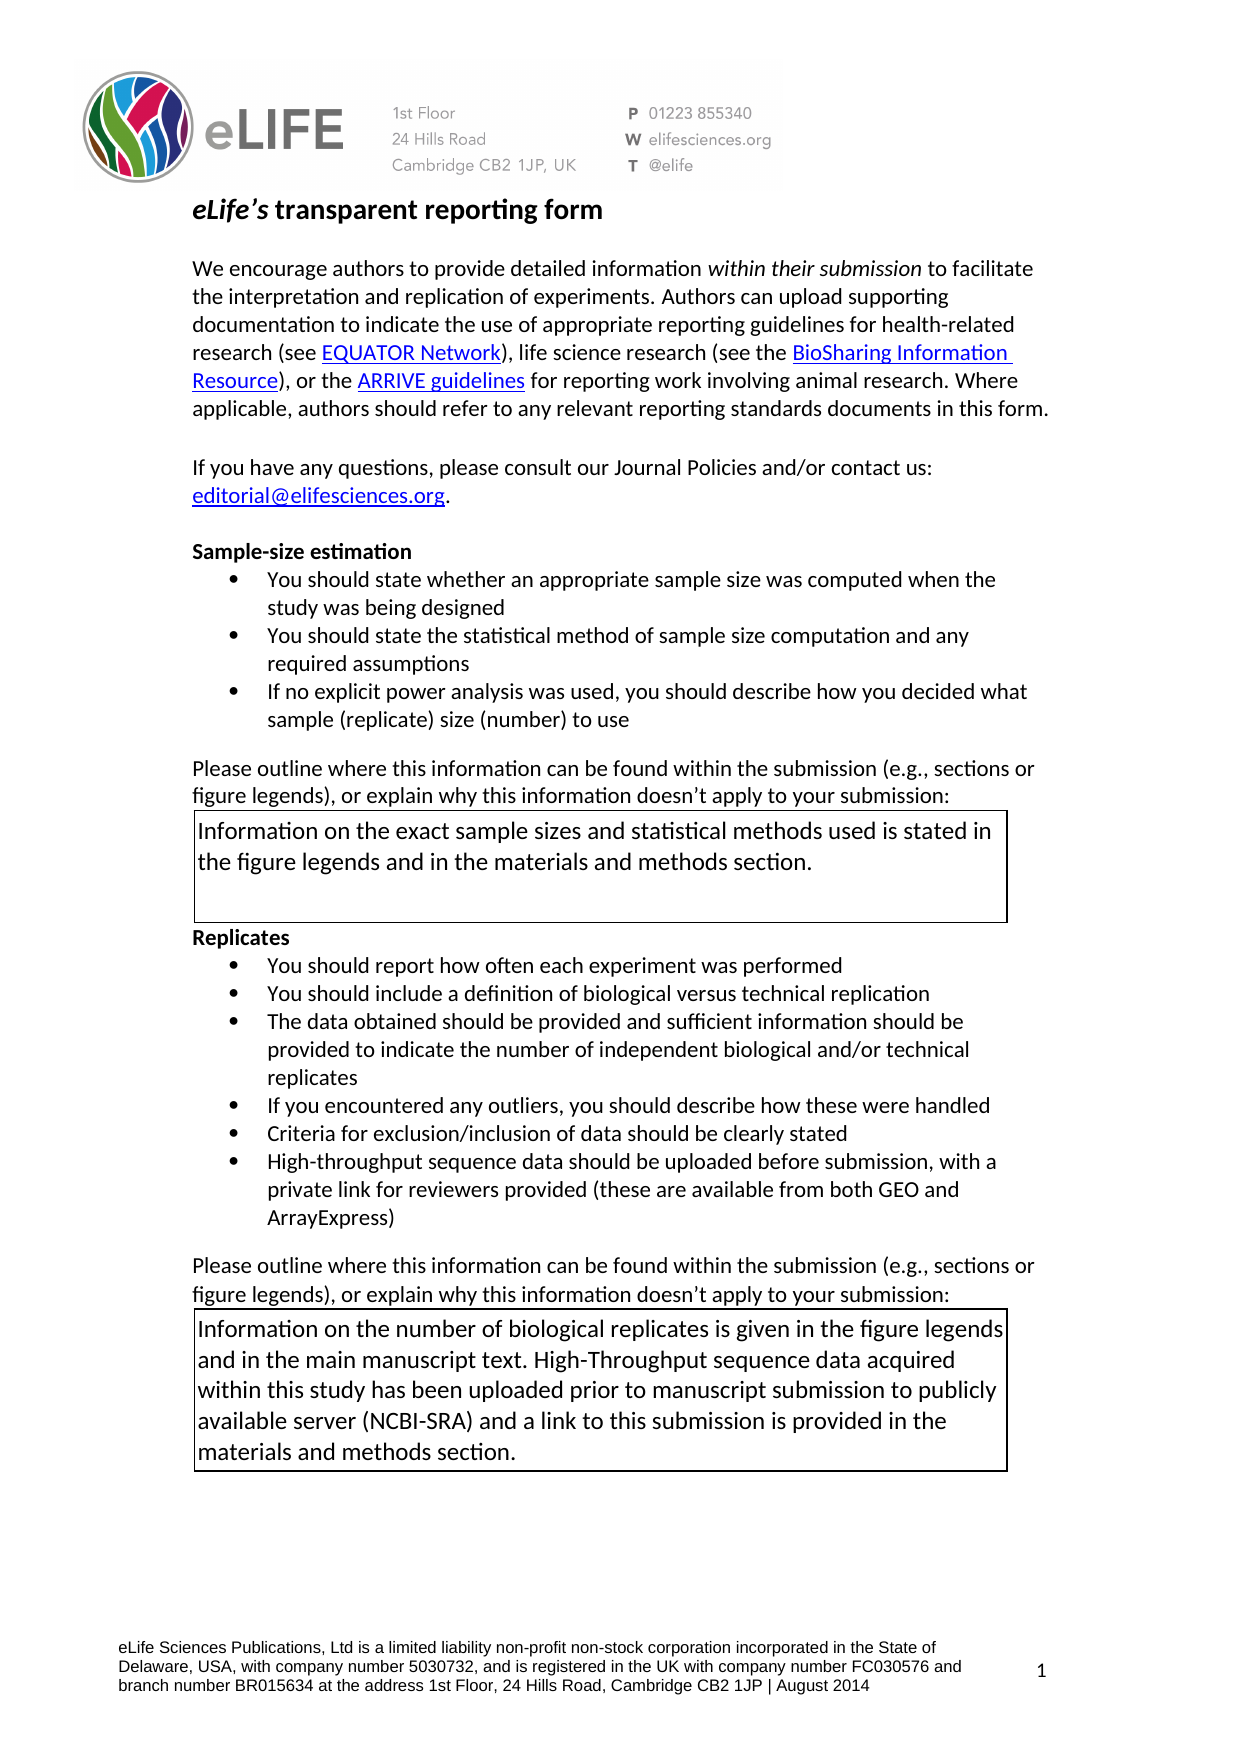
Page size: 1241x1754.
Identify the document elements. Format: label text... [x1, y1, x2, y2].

list You should report how often each experiment was performed [229, 951, 1053, 979]
list If no explicit power analysis was used, you should describe how you decided what sample (replicate) size (number) to use [229, 677, 1053, 733]
list High-throughput sequence data should be uploaded before submission, with a private link for reviewers provided (these are available from both GEO and ArrayExpress) [229, 1147, 1053, 1231]
list You should state whether an appropriate sample size was computed when the study was being designed [229, 565, 1053, 621]
picture [73, 59, 784, 191]
list You should state the statistical method of sample size computation and any required assumptions [229, 621, 1053, 677]
text Replicates [192, 838, 1053, 951]
list The data obtained should be provided and sufficient information should be provided to indicate the number of independent biological and/or technical replicates [229, 1007, 1053, 1091]
text Information on the exact sample sizes and statistical methods used is stated in the figure legends and in the materials and methods section. [195, 813, 1006, 879]
text Sample-size estimation [192, 537, 1053, 565]
text eLife’s transparent reporting form [192, 191, 1053, 226]
text We encourage authors to provide detailed information within their submission to facilitate the interpretation and replication of experiments. Authors can upload supporting documentation to indicate the use of appropriate reporting guidelines for health-related research (see EQUATOR Network), life science research (see the BioSharing Information Resource), or the ARRIVE guidelines for reporting work involving animal research. Where applicable, authors should refer to any relevant reporting standards documents in this form. [192, 254, 1053, 423]
list You should include a definition of biological versus technical replication [229, 979, 1053, 1007]
list Criteria for exclusion/inclusion of data should be clearly stated [229, 1119, 1053, 1147]
text If you have any questions, please consult our Journal Policies and/or contact us: editorial@elifesciences.org. [192, 453, 1053, 509]
text Information on the number of biological replicates is given in the figure legends and in the main manuscript text. High-Throughput sequence data acquired within this study has been uploaded prior to manuscript submission to publicly available server (NCBI-SRA) and a link to this submission is provided in the materials and methods section. [195, 1311, 1006, 1468]
list If you encountered any outliers, you should describe how these were handled [229, 1091, 1053, 1119]
